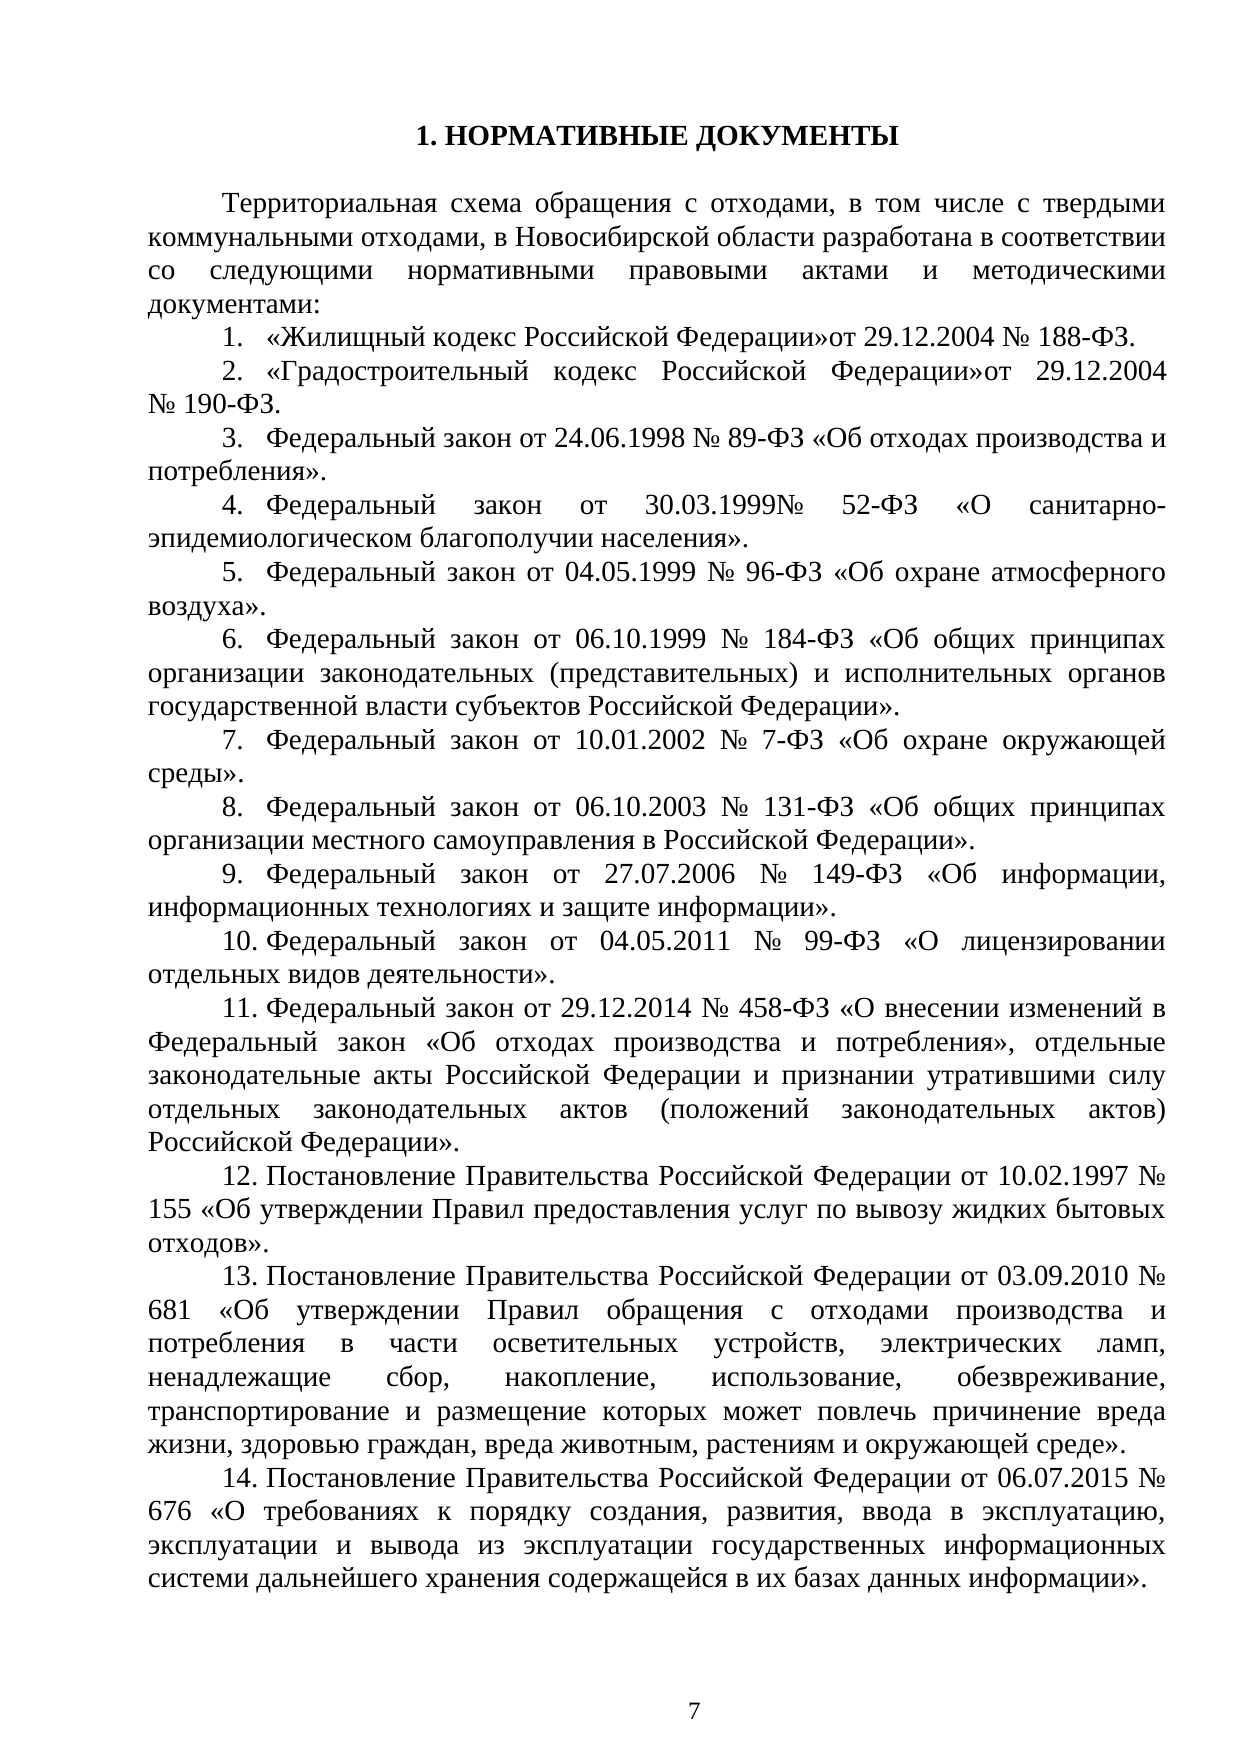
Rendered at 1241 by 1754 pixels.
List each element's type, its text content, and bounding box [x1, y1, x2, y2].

list «Жилищный кодекс Российской Федерации»от 29.12.2004 № 188-ФЗ. [148, 319, 1167, 353]
list Федеральный закон от 04.05.2011 № 99-ФЗ «О лицензировании отдельных видов деятельности». [148, 923, 1167, 990]
list Федеральный закон от 04.05.1999 № 96-ФЗ «Об охране атмосферного воздуха». [148, 554, 1167, 621]
list Постановление Правительства Российской Федерации от 03.09.2010 № 681 «Об утверждении Правил обращения с отходами производства и потребления в части осветительных устройств, электрических ламп, ненадлежащие сбор, накопление, использование, обезвреживание, транспортирование и размещение которых может повлечь причинение вреда жизни, здоровью граждан, вреда животным, растениям и окружающей среде». [148, 1258, 1167, 1460]
list Федеральный закон от 10.01.2002 № 7-ФЗ «Об охране окружающей среды». [148, 722, 1167, 789]
list Федеральный закон от 06.10.1999 № 184-ФЗ «Об общих принципах организации законодательных (представительных) и исполнительных органов государственной власти субъектов Российской Федерации». [148, 621, 1167, 722]
list Постановление Правительства Российской Федерации от 06.07.2015 № 676 «О требованиях к порядку создания, развития, ввода в эксплуатацию, эксплуатации и вывода из эксплуатации государственных информационных системи дальнейшего хранения содержащейся в их базах данных информации». [148, 1460, 1167, 1594]
list Федеральный закон от 24.06.1998 № 89-ФЗ «Об отходах производства и потребления». [148, 420, 1167, 487]
list Постановление Правительства Российской Федерации от 10.02.1997 № 155 «Об утверждении Правил предоставления услуг по вывозу жидких бытовых отходов». [148, 1158, 1167, 1258]
text Территориальная схема обращения с отходами, в том числе с твердыми коммунальными отходами, в Новосибирской области разработана в соответствии со следующими нормативными правовыми актами и методическими документами: [148, 185, 1167, 319]
list «Градостроительный кодекс Российской Федерации»от 29.12.2004 № 190-ФЗ. [148, 353, 1167, 420]
list Федеральный закон от 29.12.2014 № 458-ФЗ «О внесении изменений в Федеральный закон «Об отходах производства и потребления», отдельные законодательные акты Российской Федерации и признании утратившими силу отдельных законодательных актов (положений законодательных актов) Российской Федерации». [148, 990, 1167, 1158]
list Федеральный закон от 27.07.2006 № 149-ФЗ «Об информации, информационных технологиях и защите информации». [148, 856, 1167, 923]
list Федеральный закон от 06.10.2003 № 131-ФЗ «Об общих принципах организации местного самоуправления в Российской Федерации». [148, 789, 1167, 856]
text 1. НОРМАТИВНЫЕ ДОКУМЕНТЫ [148, 118, 1167, 152]
list Федеральный закон от 30.03.1999№ 52-ФЗ «О санитарно-эпидемиологическом благополучии населения». [148, 487, 1167, 554]
